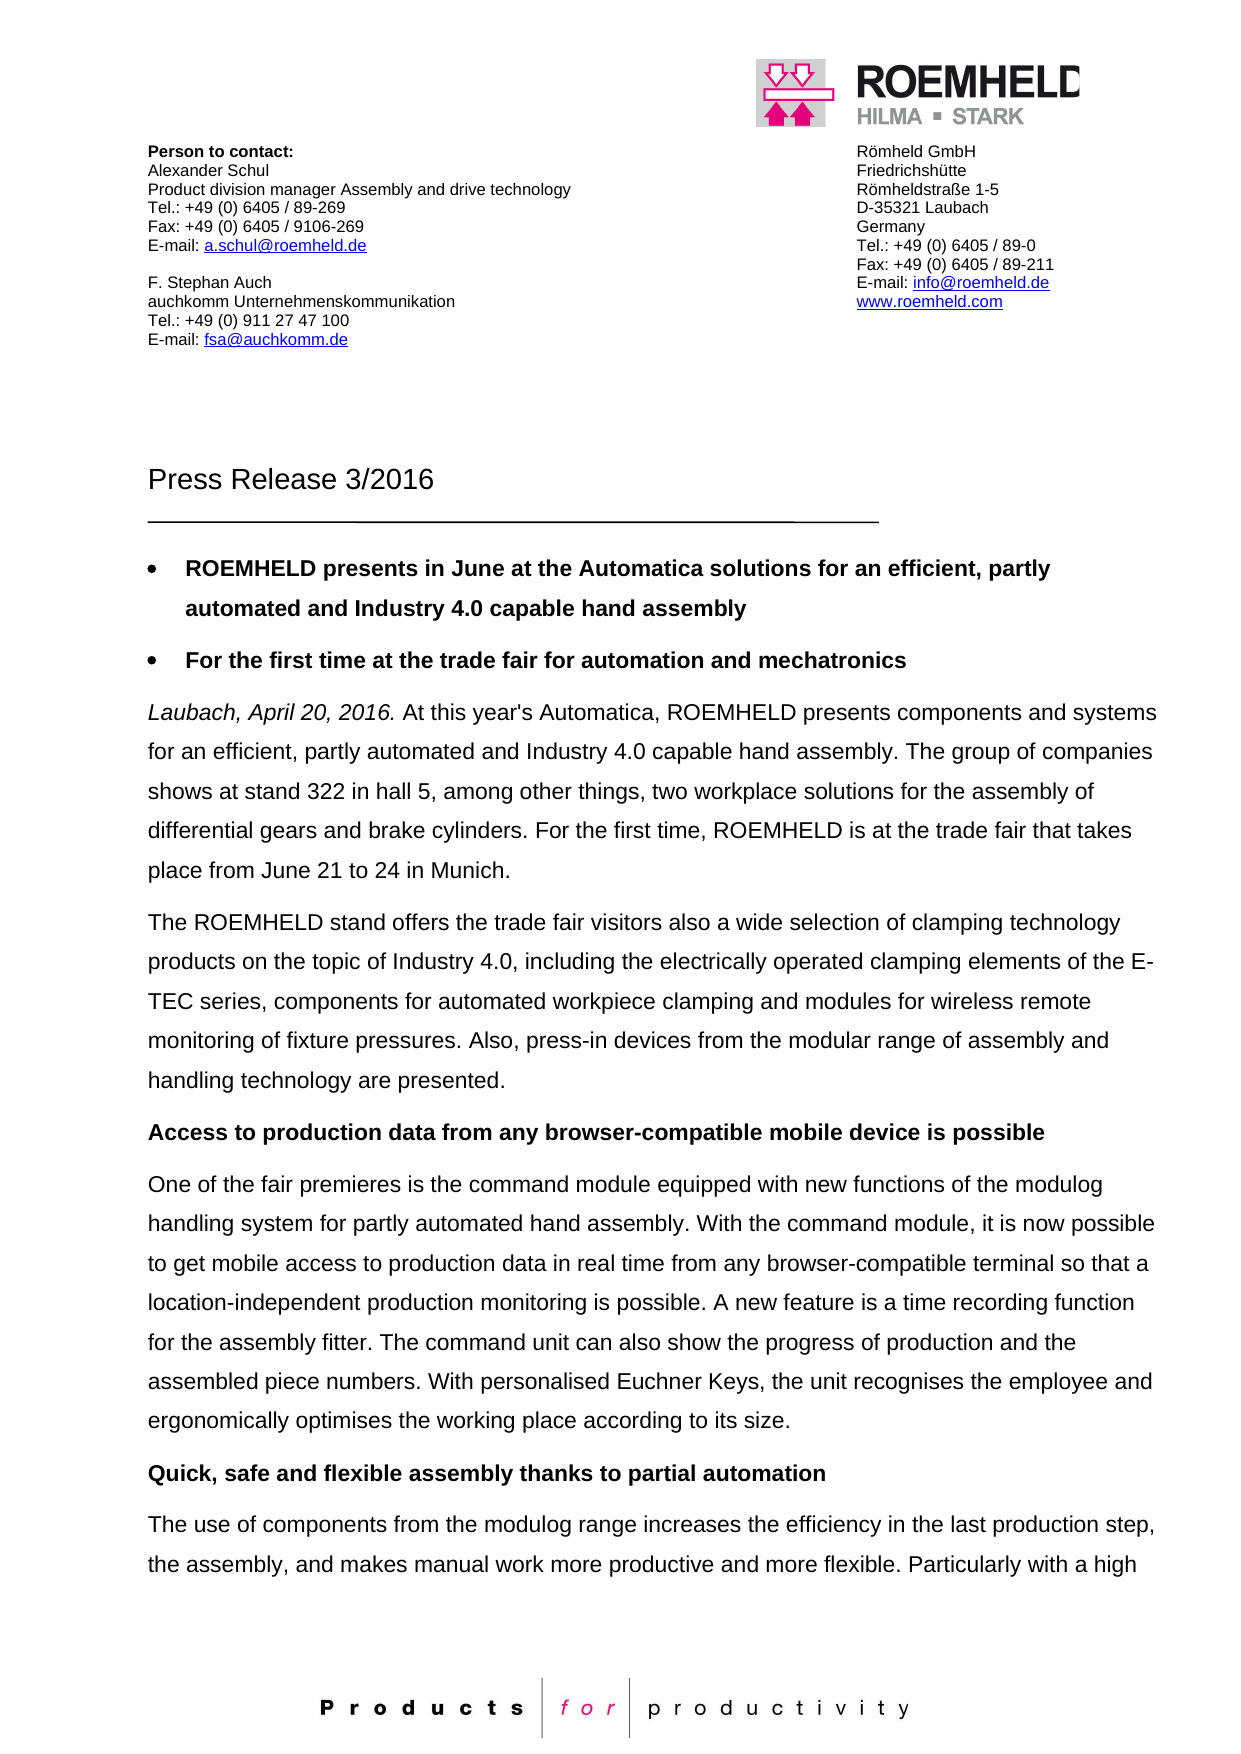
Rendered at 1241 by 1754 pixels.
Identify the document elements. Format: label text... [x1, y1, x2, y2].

text Press Release 3/2016 [148, 462, 897, 496]
text One of the fair premieres is the command module equipped with new functions of the modulog handling system for partly automated hand assembly. With the command module, it is now possible to get mobile access to production data in real time from any browser-compatible terminal so that a location-independent production monitoring is possible. A new feature is a time recording function for the assembly fitter. The command unit can also show the progress of production and the assembled piece numbers. With personalised Euchner Keys, the unit recognises the employee and ergonomically optimises the working place according to its size. [148, 1171, 1167, 1434]
table_header Römheld GmbH Friedrichshütte Römheldstraße 1-5 D-35321 Laubach Germany Tel.: +49 (0) 6405 / 89-0 Fax: +49 (0) 6405 / 89-211 E-mail: info@roemheld.de www.roemheld.com [849, 143, 1130, 361]
picture [754, 59, 1080, 126]
text Laubach, April 20, 2016. At this year's Automatica, ROEMHELD presents components and systems for an efficient, partly automated and Industry 4.0 capable hand assembly. The group of companies shows at stand 322 in hall 5, among other things, two workplace solutions for the assembly of differential gears and brake cylinders. For the first time, ROEMHELD is at the trade fair that takes place from June 21 to 24 in Munich. [148, 699, 1167, 883]
list ROEMHELD presents in June at the Automatica solutions for an efficient, partly automated and Industry 4.0 capable hand assembly [148, 555, 1167, 621]
text Quick, safe and flexible assembly thanks to partial automation [148, 1459, 1167, 1486]
picture [274, 1662, 965, 1748]
list For the first time at the trade fair for automation and mechatronics [148, 647, 1167, 673]
text Access to production data from any browser-compatible mobile device is possible [148, 1119, 1167, 1145]
text The ROEMHELD stand offers the trade fair visitors also a wide selection of clamping technology products on the topic of Industry 4.0, including the electrically operated clamping elements of the E-TEC series, components for automated workpiece clamping and modules for wireless remote monitoring of fixture pressures. Also, press-in devices from the modular range of assembly and handling technology are presented. [148, 909, 1167, 1093]
table_header Person to contact: Alexander Schul Product division manager Assembly and drive technology Tel.: +49 (0) 6405 / 89-269 Fax: +49 (0) 6405 / 9106-269 E-mail: a.schul@roemheld.de F. Stephan Auch auchkomm Unternehmenskommunikation Tel.: +49 (0) 911 27 47 100 E-mail: fsa@auchkomm.de [140, 143, 849, 361]
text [148, 1511, 1167, 1577]
